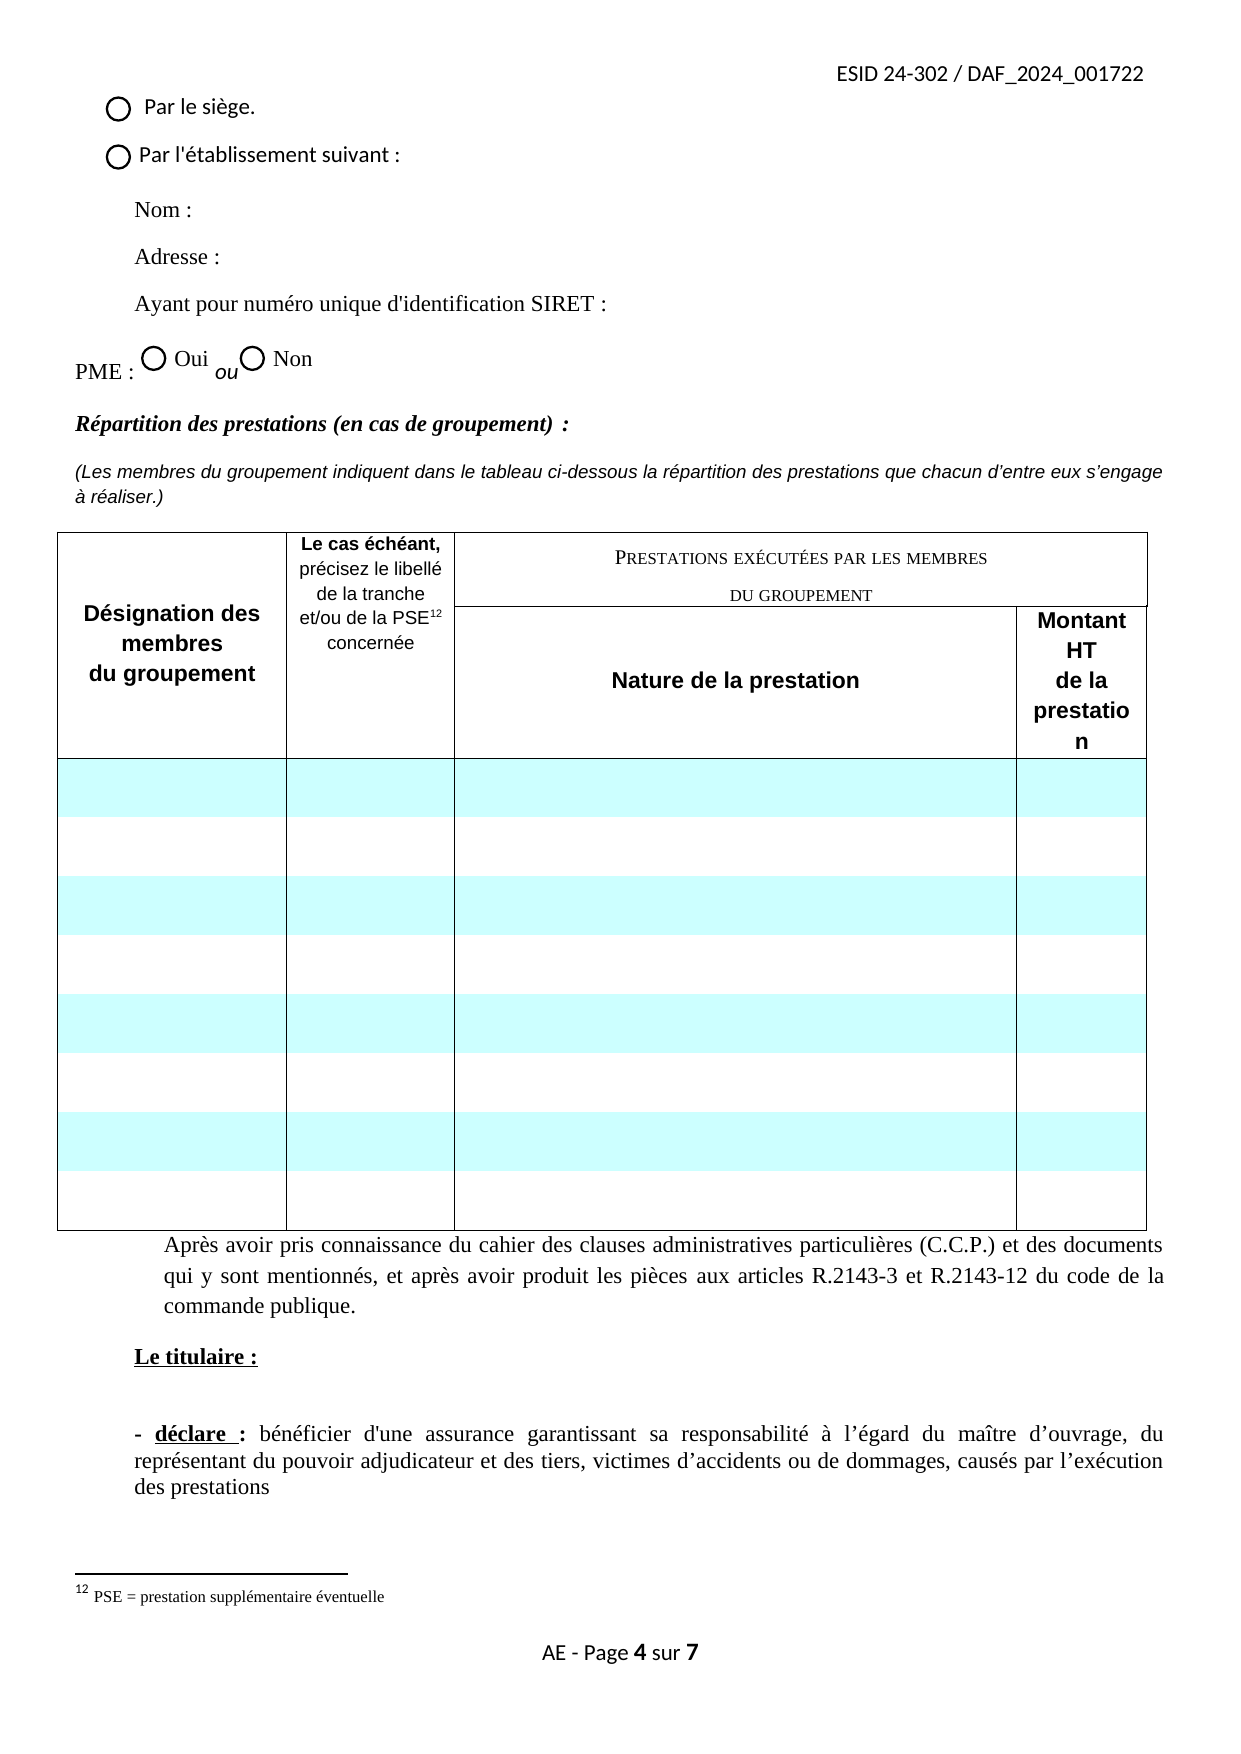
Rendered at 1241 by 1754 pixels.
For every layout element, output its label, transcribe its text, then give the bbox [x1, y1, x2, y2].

table_cell [455, 1171, 1016, 1230]
table_cell [287, 759, 454, 817]
table_cell [1017, 994, 1146, 1053]
table_cell [455, 1112, 1016, 1171]
table_header Prestations exécutées par les membres du groupement [455, 533, 1147, 606]
table_cell [287, 876, 454, 935]
table_cell [455, 1053, 1016, 1112]
table_cell [1017, 1053, 1146, 1112]
table_cell [1017, 1112, 1146, 1171]
table_cell [58, 759, 286, 817]
table_cell [287, 1171, 454, 1230]
text Ayant pour numéro unique d'identification SIRET : [134, 290, 1165, 316]
table_cell [287, 994, 454, 1053]
table_cell [1017, 876, 1146, 935]
text Après avoir pris connaissance du cahier des clauses administratives particulières (C.C.P.) et des documents qui y sont mentionnés, et après avoir produit les pièces aux articles R.2143-3 et R.2143-12 du code de la commande publique. [164, 1231, 1165, 1318]
table_header Le cas échéant, précisez le libellé de la tranche et/ou de la PSE concernée [287, 533, 454, 758]
text Nom : [134, 196, 1165, 222]
text Adresse : [134, 243, 1165, 269]
table_cell Montant HT de la prestation [1017, 607, 1146, 758]
table_cell [455, 817, 1016, 876]
table_cell [1017, 935, 1146, 994]
table_cell [1017, 817, 1146, 876]
table_cell [455, 876, 1016, 935]
table_cell [58, 994, 286, 1053]
table_cell [58, 1112, 286, 1171]
table_header Désignation des membres du groupement [58, 533, 286, 758]
table_cell [58, 1053, 286, 1112]
table_cell [455, 935, 1016, 994]
text PME : ou [75, 337, 1165, 385]
table_cell [58, 935, 286, 994]
table_cell [58, 817, 286, 876]
table_cell [1017, 759, 1146, 817]
text Le titulaire : [134, 1343, 1165, 1369]
table_cell [58, 1171, 286, 1230]
table_cell [1017, 1171, 1146, 1230]
table_cell [287, 1053, 454, 1112]
table_cell [455, 994, 1016, 1053]
table_cell [287, 1112, 454, 1171]
table_cell [455, 759, 1016, 817]
text Répartition des prestations (en cas de groupement) : [75, 410, 1165, 437]
text - déclare : bénéficier d'une assurance garantissant sa responsabilité à l’égard du maître d’ouvrage, du représentant du pouvoir adjudicateur et des tiers, victimes d’accidents ou de dommages, causés par l’exécution des prestations [134, 1420, 1165, 1499]
table_cell Nature de la prestation [455, 607, 1016, 758]
table_cell [287, 817, 454, 876]
table_cell [287, 935, 454, 994]
text (Les membres du groupement indiquent dans le tableau ci-dessous la répartition des prestations que chacun d’entre eux s’engage à réaliser.) [75, 461, 1165, 508]
table_cell [58, 876, 286, 935]
